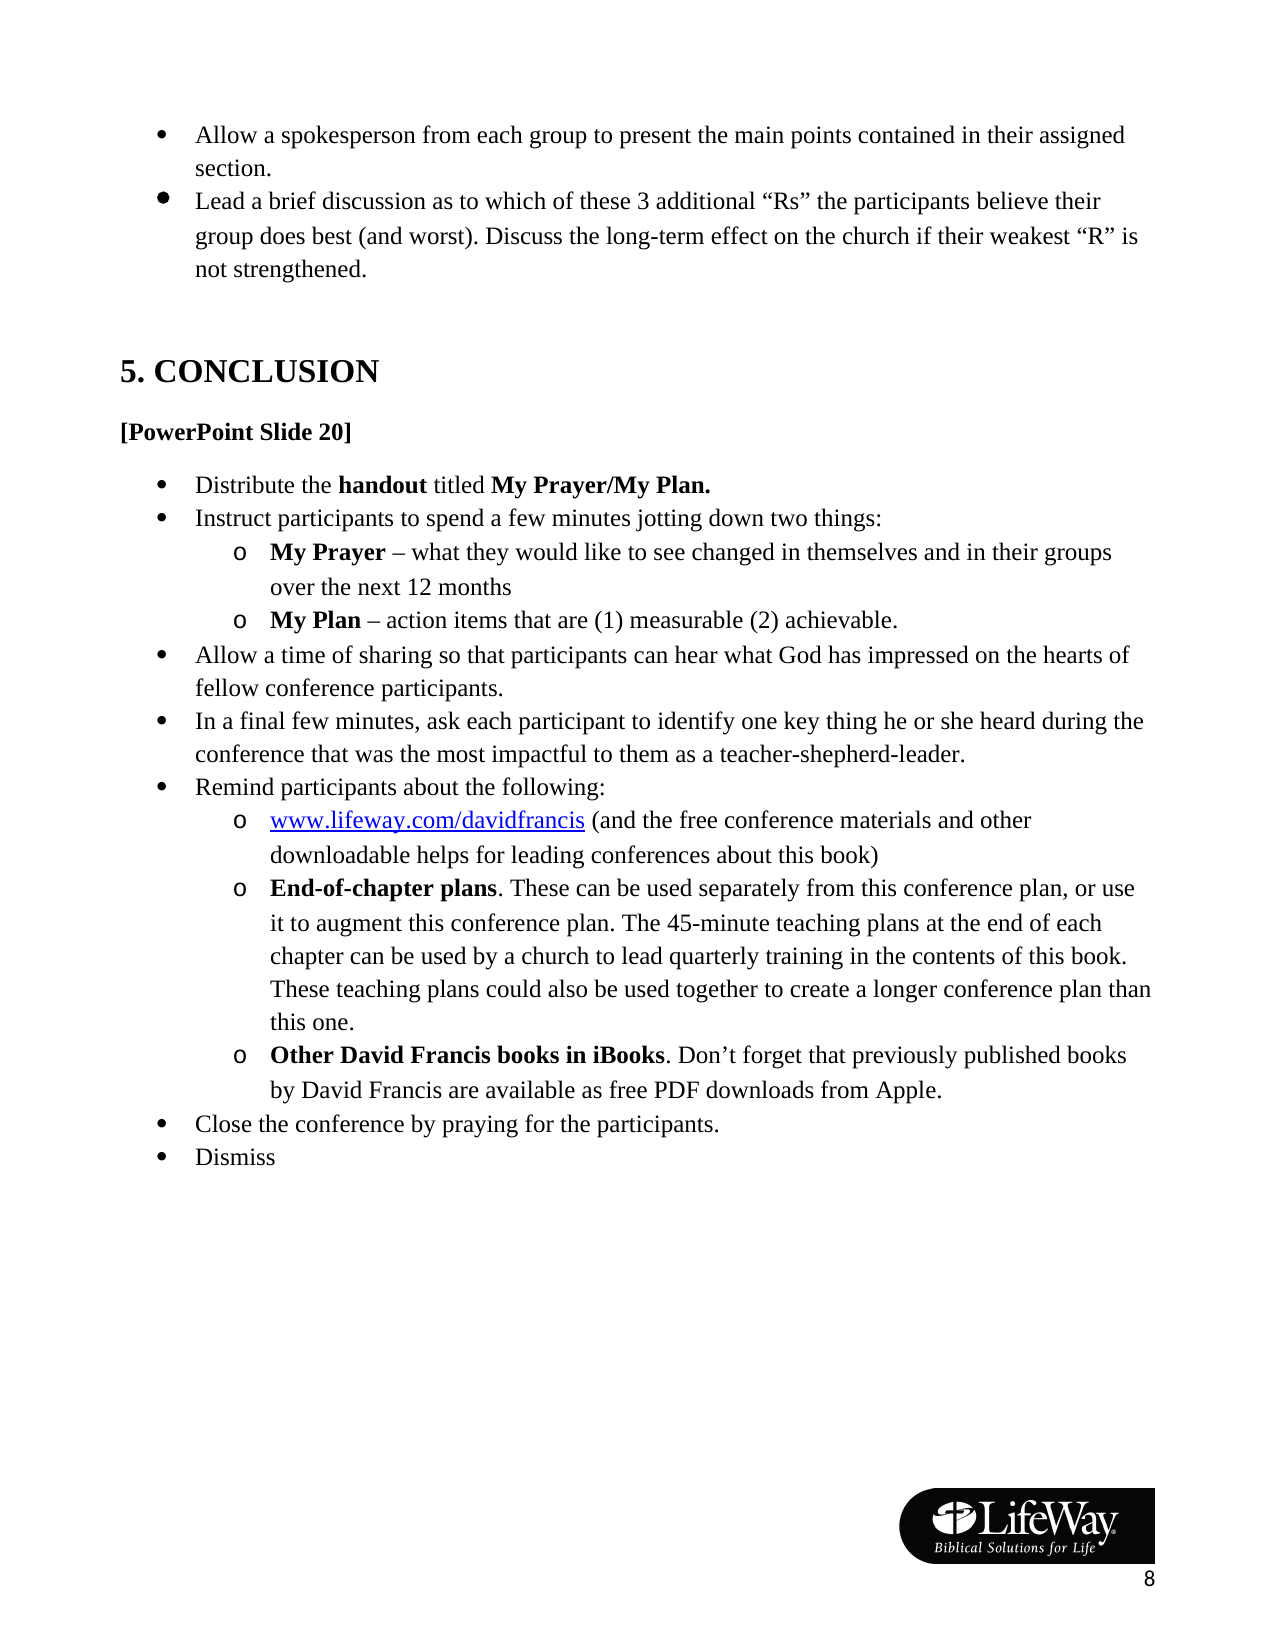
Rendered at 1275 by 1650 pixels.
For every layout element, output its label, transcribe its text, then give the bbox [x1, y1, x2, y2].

list My Plan – action items that are (1) measurable (2) achievable. [232, 605, 1155, 636]
text [PowerPoint Slide 20] [120, 417, 1155, 445]
text 5. CONCLUSION [120, 352, 1155, 390]
list www.lifeway.com/davidfrancis (and the free conference materials and other downloadable helps for leading conferences about this book) [232, 805, 1155, 869]
list In a final few minutes, ask each participant to identify one key thing he or she heard during the conference that was the most impactful to them as a teacher-shepherd-leader. [157, 706, 1155, 768]
list Allow a spokesperson from each group to present the main points contained in their assigned section. [157, 120, 1155, 182]
list Lead a brief discussion as to which of these 3 additional “Rs” the participants believe their group does best (and worst). Discuss the long-term effect on the church if their weakest “R” is not strengthened. [157, 186, 1155, 283]
list Remind participants about the following: [157, 772, 1155, 801]
list Instruct participants to spend a few minutes jotting down two things: [157, 503, 1155, 532]
list Dismiss [157, 1142, 1155, 1170]
list Distribute the handout titled My Prayer/My Plan. [157, 471, 1155, 499]
list My Prayer – what they would like to see changed in themselves and in their groups over the next 12 months [232, 537, 1155, 600]
list End-of-chapter plans. These can be used separately from this conference plan, or use it to augment this conference plan. The 45-minute teaching plans at the end of each chapter can be used by a church to lead quarterly training in the contents of this book. These teaching plans could also be used together to create a longer conference plan than this one. [232, 873, 1155, 1036]
list Close the conference by praying for the participants. [157, 1109, 1155, 1137]
list Allow a time of sharing so that participants can hear what God has impressed on the hearts of fellow conference participants. [157, 640, 1155, 702]
list Other David Francis books in iBooks. Don’t forget that previously published books by David Francis are available as free PDF downloads from Apple. [232, 1041, 1155, 1104]
picture [899, 1488, 1155, 1564]
